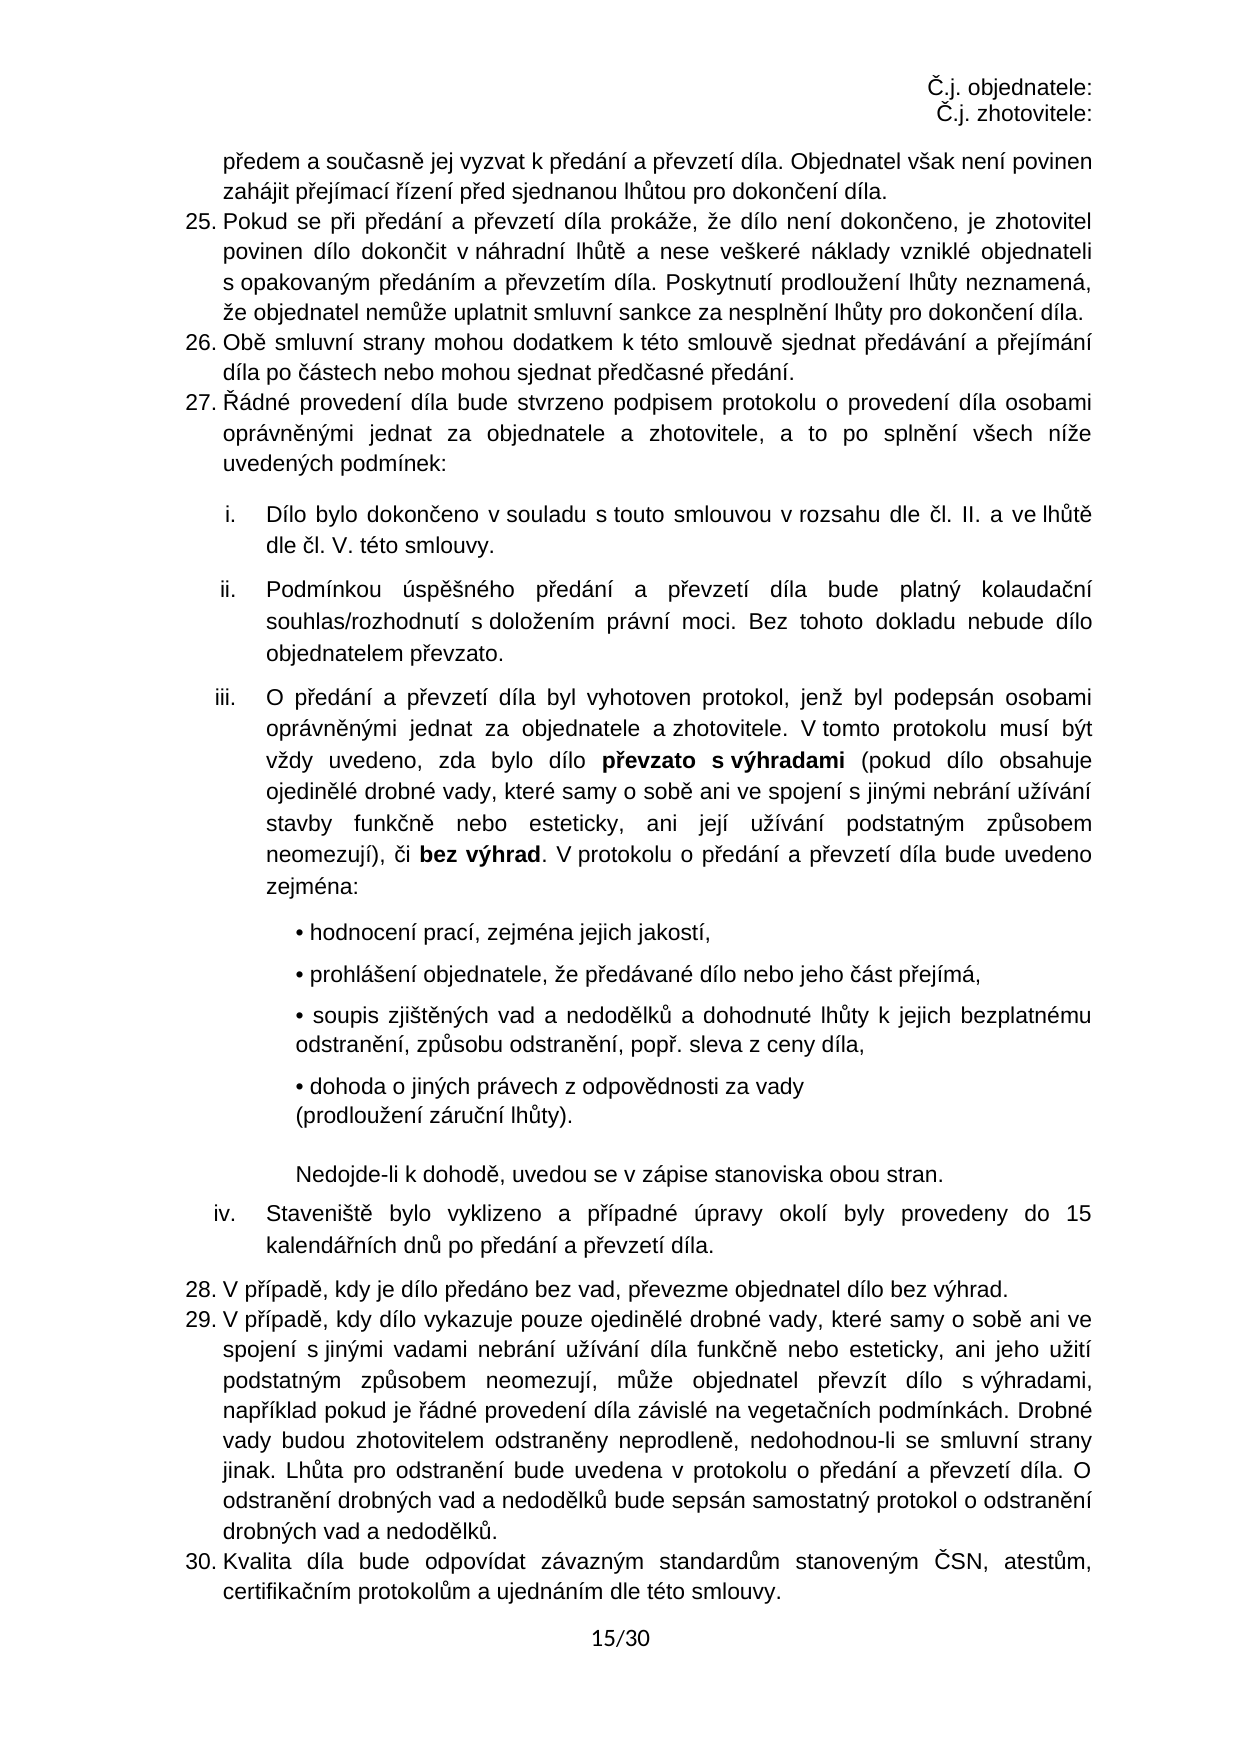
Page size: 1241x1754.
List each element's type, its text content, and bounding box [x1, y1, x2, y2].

text • dohoda o jiných právech z odpovědnosti za vady [221, 1071, 1093, 1100]
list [185, 148, 1093, 204]
text (prodloužení záruční lhůty). [221, 1100, 1093, 1129]
text • soupis zjištěných vad a nedodělků a dohodnuté lhůty k jejich bezplatnému odstranění, způsobu odstranění, popř. sleva z ceny díla, [295, 1000, 1093, 1059]
list Staveniště bylo vyklizeno a případné úpravy okolí byly provedeny do 15 kalendářních dnů po předání a převzetí díla. [236, 1200, 1093, 1258]
list V případě, kdy dílo vykazuje pouze ojedinělé drobné vady, které samy o sobě ani ve spojení s jinými vadami nebrání užívání díla funkčně nebo esteticky, ani jeho užití podstatným způsobem neomezují, může objednatel převzít dílo s výhradami, například pokud je řádné provedení díla závislé na vegetačních podmínkách. Drobné vady budou zhotovitelem odstraněny neprodleně, nedohodnou-li se smluvní strany jinak. Lhůta pro odstranění bude uvedena v protokolu o předání a převzetí díla. O odstranění drobných vad a nedodělků bude sepsán samostatný protokol o odstranění drobných vad a nedodělků. [185, 1306, 1093, 1544]
list V případě, kdy je dílo předáno bez vad, převezme objednatel dílo bez výhrad. [185, 1276, 1093, 1302]
list Kvalita díla bude odpovídat závazným standardům stanoveným ČSN, atestům, certifikačním protokolům a ujednáním dle této smlouvy. [185, 1548, 1093, 1604]
list Pokud se při předání a převzetí díla prokáže, že dílo není dokončeno, je zhotovitel povinen dílo dokončit v náhradní lhůtě a nese veškeré náklady vzniklé objednateli s opakovaným předáním a převzetím díla. Poskytnutí prodloužení lhůty neznamená, že objednatel nemůže uplatnit smluvní sankce za nesplnění lhůty pro dokončení díla. [185, 208, 1093, 325]
list O předání a převzetí díla byl vyhotoven protokol, jenž byl podepsán osobami oprávněnými jednat za objednatele a zhotovitele. V tomto protokolu musí být vždy uvedeno, zda bylo dílo převzato s výhradami (pokud dílo obsahuje ojedinělé drobné vady, které samy o sobě ani ve spojení s jinými nebrání užívání stavby funkčně nebo esteticky, ani její užívání podstatným způsobem neomezují), či bez výhrad. V protokolu o předání a převzetí díla bude uvedeno zejména: [236, 683, 1093, 899]
text Nedojde-li k dohodě, uvedou se v zápise stanoviska obou stran. [221, 1159, 1093, 1188]
text • hodnocení prací, zejména jejich jakostí, [221, 917, 1093, 946]
list Podmínkou úspěšného předání a převzetí díla bude platný kolaudační souhlas/rozhodnutí s doložením právní moci. Bez tohoto dokladu nebude dílo objednatelem převzato. [236, 576, 1093, 666]
list Dílo bylo dokončeno v souladu s touto smlouvou v rozsahu dle čl. II. a ve lhůtě dle čl. V. této smlouvy. [236, 501, 1093, 559]
text • prohlášení objednatele, že předávané dílo nebo jeho část přejímá, [221, 959, 1093, 988]
list Obě smluvní strany mohou dodatkem k této smlouvě sjednat předávání a přejímání díla po částech nebo mohou sjednat předčasné předání. [185, 329, 1093, 385]
list Řádné provedení díla bude stvrzeno podpisem protokolu o provedení díla osobami oprávněnými jednat za objednatele a zhotovitele, a to po splnění všech níže uvedených podmínek: [185, 389, 1093, 476]
